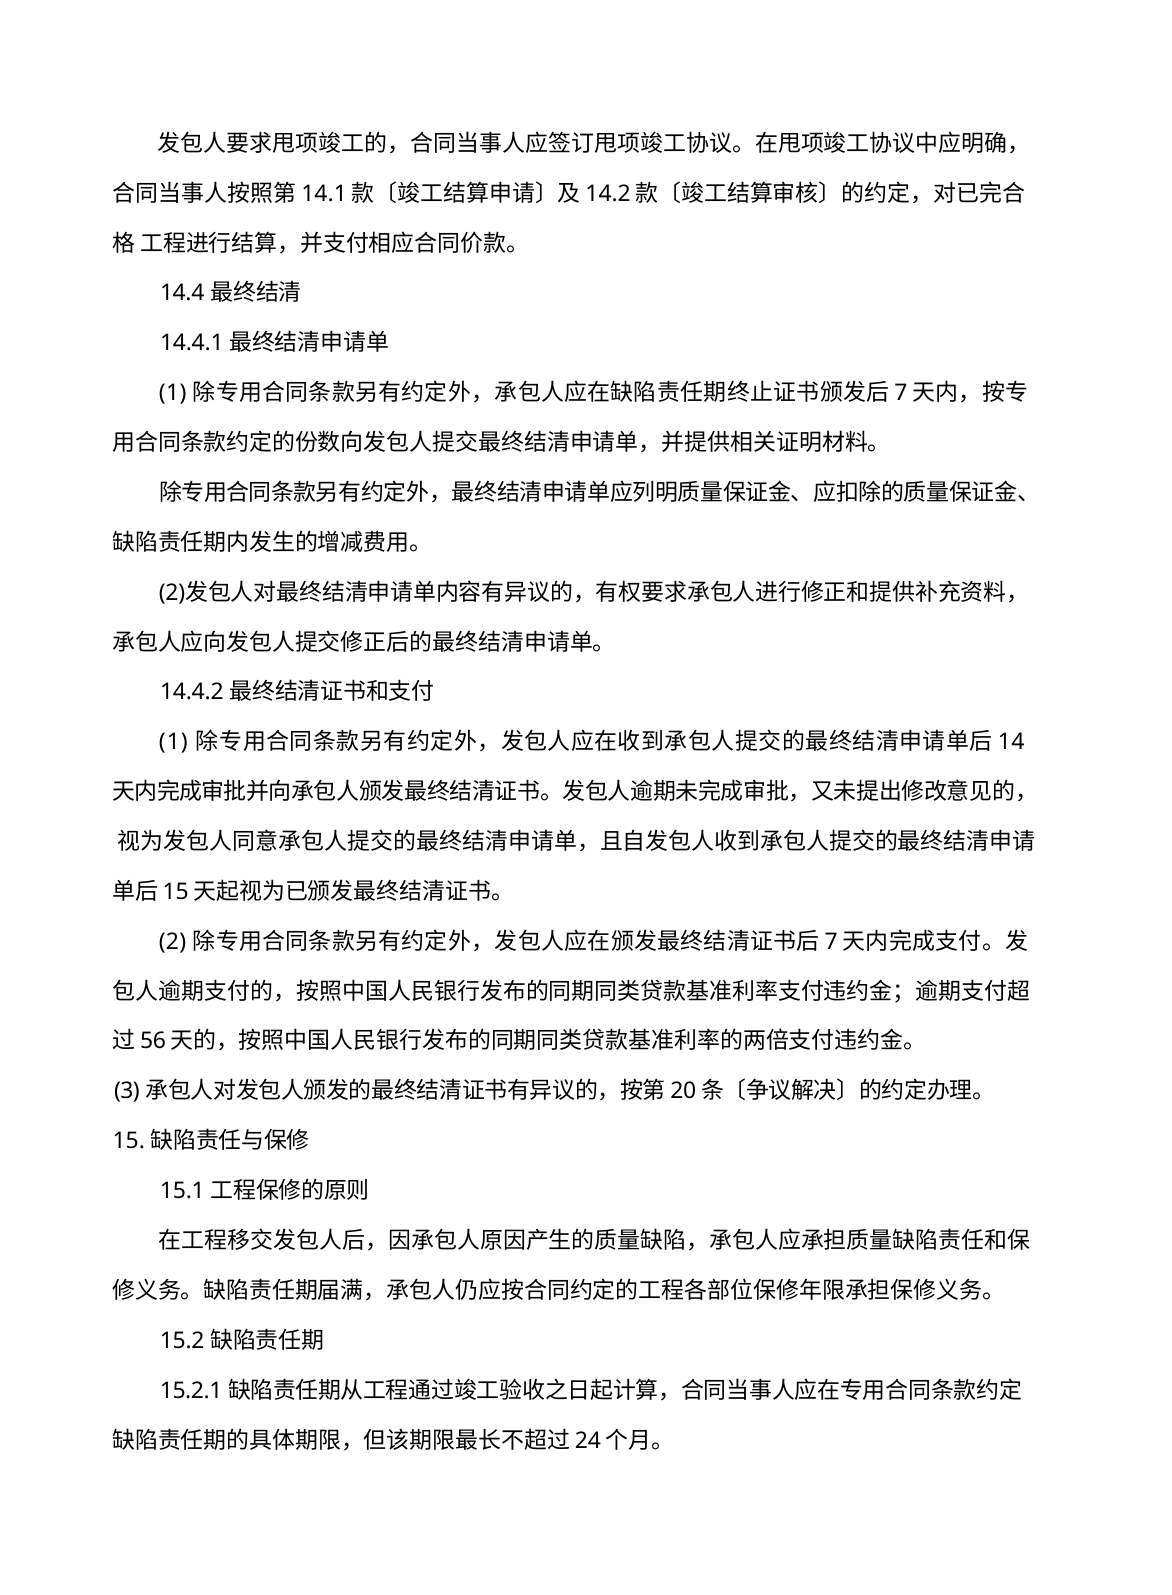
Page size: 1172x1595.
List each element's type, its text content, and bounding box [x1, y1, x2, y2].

text 除专用合同条款另有约定外，最终结清申请单应列明质量保证金、应扣除的质量保证金、缺陷责任期内发生的增减费用。 [112, 474, 1038, 557]
text 14.4.2 最终结清证书和支付 [160, 673, 1038, 707]
text 14.4.1 最终结清申请单 [160, 324, 1038, 357]
text (2) 除专用合同条款另有约定外，发包人应在颁发最终结清证书后7天内完成支付。发 包人逾期支付的，按照中国人民银行发布的同期同类贷款基准利率支付违约金；逾期支付超 过56天的，按照中国人民银行发布的同期同类贷款基准利率的两倍支付违约金。 [112, 923, 1030, 1056]
text (3) 承包人对发包人颁发的最终结清证书有异议的，按第20条〔争议解决〕的约定办理。 [114, 1072, 1038, 1106]
text (1) 除专用合同条款另有约定外，承包人应在缺陷责任期终止证书颁发后7天内，按专 [159, 374, 1038, 407]
text 在工程移交发包人后，因承包人原因产生的质量缺陷，承包人应承担质量缺陷责任和保 修义务。缺陷责任期届满，承包人仍应按合同约定的工程各部位保修年限承担保修义务。 [112, 1222, 1030, 1305]
text 15.2 缺陷责任期 [159, 1322, 1038, 1355]
text (1) 除专用合同条款另有约定外，发包人应在收到承包人提交的最终结清申请单后14 天内完成审批并向承包人颁发最终结清证书。发包人逾期未完成审批，又未提出修改意见的， 视为发包人同意承包人提交的最终结清申请单，且自发包人收到承包人提交的最终结清申请 单后15天起视为已颁发最终结清证书。 [112, 723, 1036, 906]
text (2)发包人对最终结清申请单内容有异议的，有权要求承包人进行修正和提供补充资料，承包人应向发包人提交修正后的最终结清申请单。 [112, 573, 1036, 657]
text 发包人要求甩项竣工的，合同当事人应签订甩项竣工协议。在甩项竣工协议中应明确， 合同当事人按照第14.1款〔竣工结算申请〕及14.2款〔竣工结算审核〕的约定，对已完合格 工程进行结算，并支付相应合同价款。 [112, 125, 1030, 258]
text 15.1 工程保修的原则 [159, 1172, 1038, 1206]
text 15.2.1 缺陷责任期从工程通过竣工验收之日起计算，合同当事人应在专用合同条款约定 缺陷责任期的具体期限，但该期限最长不超过24个月。 [112, 1372, 1030, 1455]
text 15. 缺陷责任与保修 [112, 1122, 1038, 1156]
text 用合同条款约定的份数向发包人提交最终结清申请单，并提供相关证明材料。 [112, 424, 1038, 457]
text 14.4 最终结清 [160, 274, 1038, 307]
